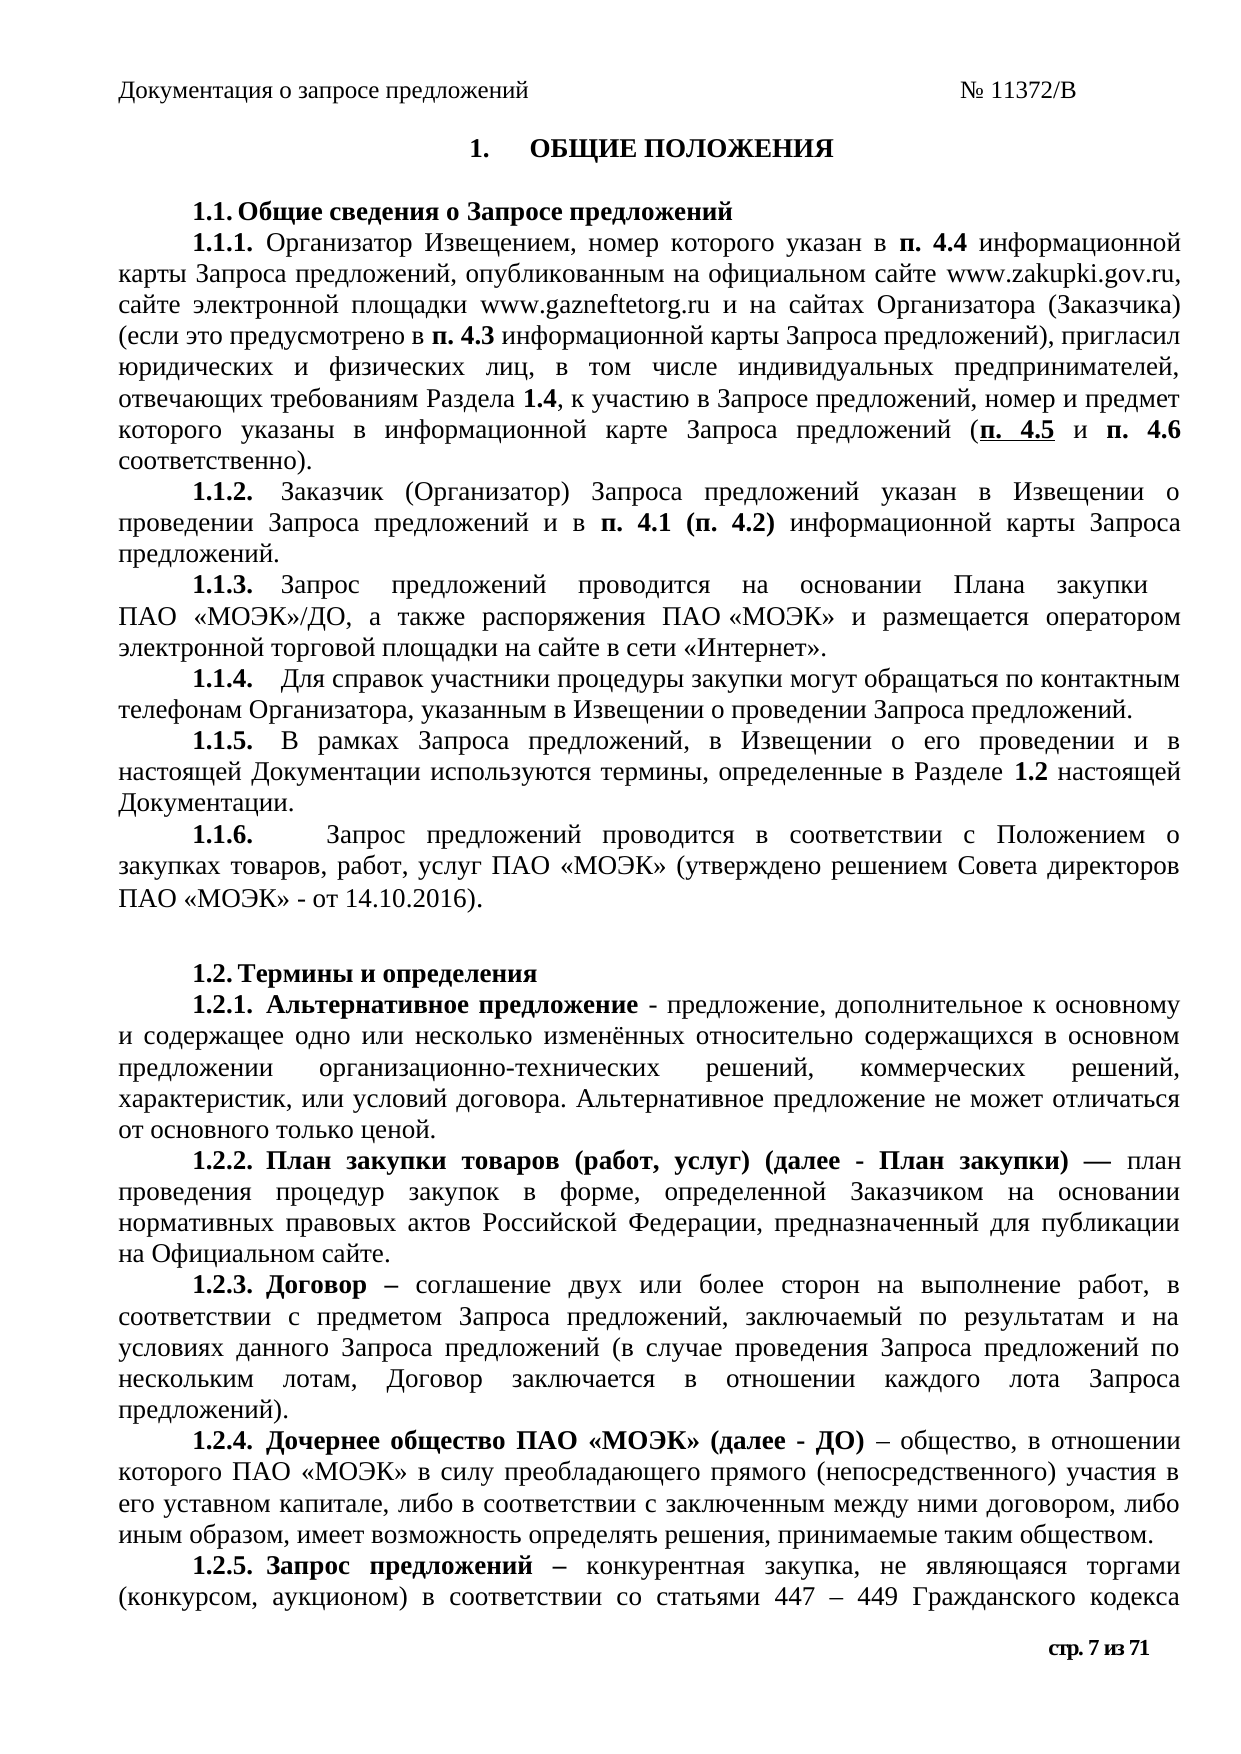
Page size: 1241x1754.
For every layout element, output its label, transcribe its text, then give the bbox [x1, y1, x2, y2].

list Запрос предложений проводится на основании Плана закупки ПАО «МОЭК»/ДО, а также распоряжения ПАО «МОЭК» и размещается оператором электронной торговой площадки на сайте в сети «Интернет». [118, 568, 1181, 662]
list Альтернативное предложение - предложение, дополнительное к основному и содержащее одно или несколько изменённых относительно содержащихся в основном предложении организационно-технических решений, коммерческих решений, характеристик, или условий договора. Альтернативное предложение не может отличаться от основного только ценой. [118, 988, 1181, 1144]
list План закупки товаров (работ, услуг) (далее - План закупки) — план проведения процедур закупок в форме, определенной Заказчиком на основании нормативных правовых актов Российской Федерации, предназначенный для публикации на Официальном сайте. [118, 1144, 1181, 1269]
list Заказчик (Организатор) Запроса предложений указан в Извещении о проведении Запроса предложений и в п. 4.1 (п. 4.2) информационной карты Запроса предложений. [118, 475, 1181, 568]
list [118, 1549, 1181, 1611]
list Дочернее общество ПАО «МОЭК» (далее - ДО) – общество, в отношении которого ПАО «МОЭК» в силу преобладающего прямого (непосредственного) участия в его уставном капитале, либо в соответствии с заключенным между ними договором, либо иным образом, имеет возможность определять решения, принимаемые таким обществом. [118, 1424, 1181, 1549]
list В рамках Запроса предложений, в Извещении о его проведении и в настоящей Документации используются термины, определенные в Разделе 1.2 настоящей Документации. [118, 724, 1181, 818]
list Запрос предложений проводится в соответствии с Положением о закупках товаров, работ, услуг ПАО «МОЭК» (утверждено решением Совета директоров ПАО «МОЭК» - от 14.10.2016). [118, 818, 1181, 913]
list Для справок участники процедуры закупки могут обращаться по контактным телефонам Организатора, указанным в Извещении о проведении Запроса предложений. [118, 662, 1181, 724]
subtitle Общие сведения о Запросе предложений [118, 195, 1181, 226]
subtitle Термины и определения [118, 957, 1181, 988]
list ОБЩИЕ ПОЛОЖЕНИЯ [118, 132, 1181, 164]
list Договор – соглашение двух или более сторон на выполнение работ, в соответствии с предметом Запроса предложений, заключаемый по результатам и на условиях данного Запроса предложений (в случае проведения Запроса предложений по нескольким лотам, Договор заключается в отношении каждого лота Запроса предложений). [118, 1269, 1181, 1424]
list Организатор Извещением, номер которого указан в п. 4.4 информационной карты Запроса предложений, опубликованным на официальном сайте www.zakupki.gov.ru, сайте электронной площадки www.gazneftetorg.ru и на сайтах Организатора (Заказчика) (если это предусмотрено в п. 4.3 информационной карты Запроса предложений), пригласил юридических и физических лиц, в том числе индивидуальных предпринимателей, отвечающих требованиям Раздела 1.4, к участию в Запросе предложений, номер и предмет которого указаны в информационной карте Запроса предложений (п. 4.5 и п. 4.6 соответственно). [118, 226, 1181, 475]
